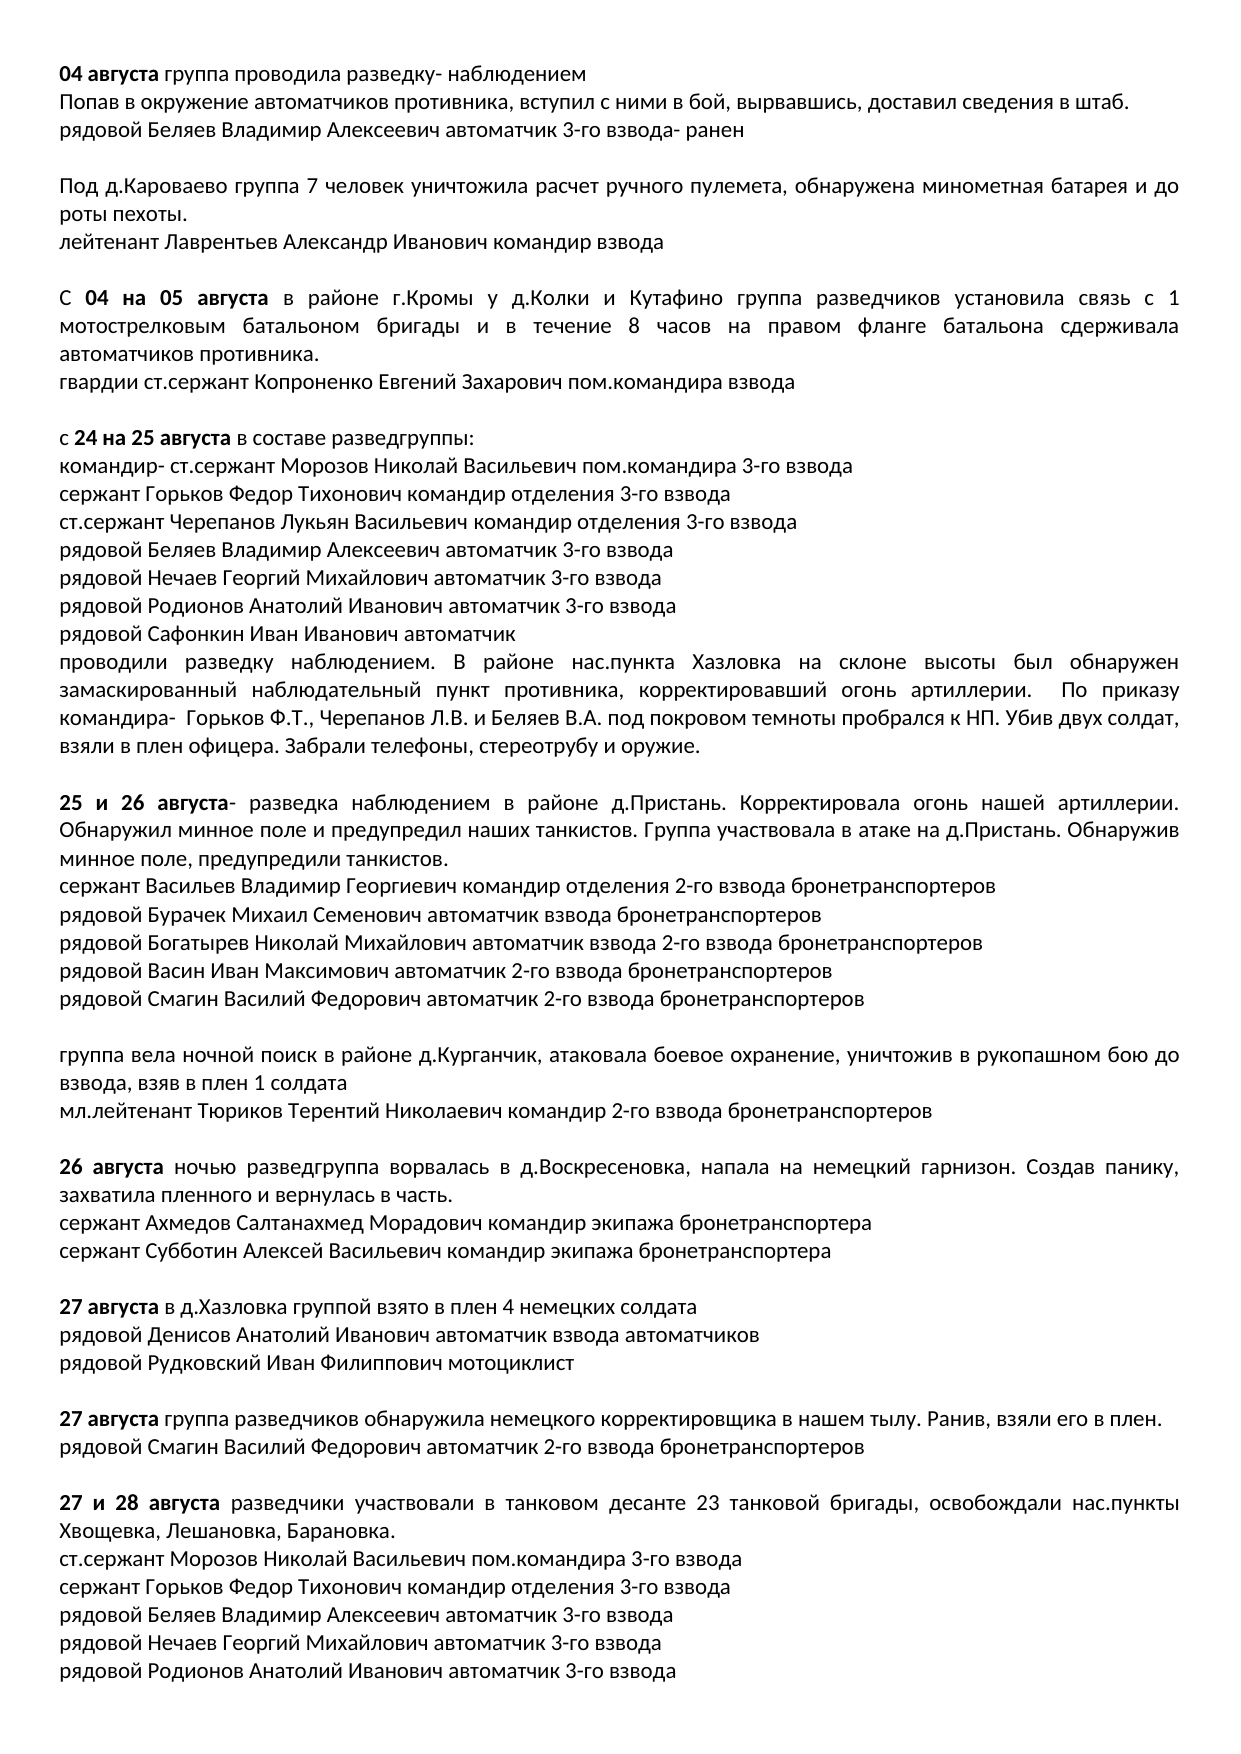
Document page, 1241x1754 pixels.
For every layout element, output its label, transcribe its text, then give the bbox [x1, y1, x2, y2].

text рядовой Нечаев Георгий Михайлович автоматчик 3-го взвода [59, 563, 1181, 591]
text рядовой Беляев Владимир Алексеевич автоматчик 3-го взвода [59, 535, 1181, 563]
text ст.сержант Черепанов Лукьян Васильевич командир отделения 3-го взвода [59, 507, 1181, 535]
text С 04 на 05 августа в районе г.Кромы у д.Колки и Кутафино группа разведчиков установила связь с 1 мотострелковым батальоном бригады и в течение 8 часов на правом фланге батальона сдерживала автоматчиков противника. [59, 283, 1181, 367]
text с 24 на 25 августа в составе разведгруппы: [59, 423, 1181, 451]
text сержант Горьков Федор Тихонович командир отделения 3-го взвода [59, 1572, 1181, 1600]
text 26 августа ночью разведгруппа ворвалась в д.Воскресеновка, напала на немецкий гарнизон. Создав панику, захватила пленного и вернулась в часть. [59, 1152, 1181, 1208]
text Попав в окружение автоматчиков противника, вступил с ними в бой, вырвавшись, доставил сведения в штаб. [59, 87, 1181, 115]
text сержант Субботин Алексей Васильевич командир экипажа бронетранспортера [59, 1236, 1181, 1264]
text рядовой Родионов Анатолий Иванович автоматчик 3-го взвода [59, 1656, 1181, 1684]
text мл.лейтенант Тюриков Терентий Николаевич командир 2-го взвода бронетранспортеров [59, 1096, 1181, 1124]
text рядовой Беляев Владимир Алексеевич автоматчик 3-го взвода [59, 1600, 1181, 1628]
text гвардии ст.сержант Копроненко Евгений Захарович пом.командира взвода [59, 367, 1181, 395]
text командир- ст.сержант Морозов Николай Васильевич пом.командира 3-го взвода [59, 451, 1181, 479]
text сержант Ахмедов Салтанахмед Морадович командир экипажа бронетранспортера [59, 1208, 1181, 1236]
text рядовой Родионов Анатолий Иванович автоматчик 3-го взвода [59, 591, 1181, 619]
text 25 и 26 августа- разведка наблюдением в районе д.Пристань. Корректировала огонь нашей артиллерии. Обнаружил минное поле и предупредил наших танкистов. Группа участвовала в атаке на д.Пристань. Обнаружив минное поле, предупредили танкистов. [59, 788, 1181, 872]
text Под д.Кароваево группа 7 человек уничтожила расчет ручного пулемета, обнаружена минометная батарея и до роты пехоты. [59, 171, 1181, 227]
text рядовой Беляев Владимир Алексеевич автоматчик 3-го взвода- ранен [59, 115, 1181, 143]
text ст.сержант Морозов Николай Васильевич пом.командира 3-го взвода [59, 1544, 1181, 1572]
text рядовой Смагин Василий Федорович автоматчик 2-го взвода бронетранспортеров [59, 984, 1181, 1012]
text лейтенант Лаврентьев Александр Иванович командир взвода [59, 227, 1181, 255]
text рядовой Смагин Василий Федорович автоматчик 2-го взвода бронетранспортеров [59, 1432, 1181, 1460]
text рядовой Сафонкин Иван Иванович автоматчик [59, 619, 1181, 647]
text 27 августа в д.Хазловка группой взято в плен 4 немецких солдата [59, 1292, 1181, 1320]
text рядовой Рудковский Иван Филиппович мотоциклист [59, 1348, 1181, 1376]
text рядовой Васин Иван Максимович автоматчик 2-го взвода бронетранспортеров [59, 956, 1181, 984]
text 27 августа группа разведчиков обнаружила немецкого корректировщика в нашем тылу. Ранив, взяли его в плен. [59, 1404, 1181, 1432]
text рядовой Денисов Анатолий Иванович автоматчик взвода автоматчиков [59, 1320, 1181, 1348]
text рядовой Нечаев Георгий Михайлович автоматчик 3-го взвода [59, 1628, 1181, 1656]
text проводили разведку наблюдением. В районе нас.пункта Хазловка на склоне высоты был обнаружен замаскированный наблюдательный пункт противника, корректировавший огонь артиллерии. По приказу командира- Горьков Ф.Т., Черепанов Л.В. и Беляев В.А. под покровом темноты пробрался к НП. Убив двух солдат, взяли в плен офицера. Забрали телефоны, стереотрубу и оружие. [59, 647, 1181, 759]
text сержант Горьков Федор Тихонович командир отделения 3-го взвода [59, 479, 1181, 507]
text 04 августа группа проводила разведку- наблюдением [59, 59, 1181, 87]
text 27 и 28 августа разведчики участвовали в танковом десанте 23 танковой бригады, освобождали нас.пункты Хвощевка, Лешановка, Барановка. [59, 1488, 1181, 1544]
text сержант Васильев Владимир Георгиевич командир отделения 2-го взвода бронетранспортеров [59, 872, 1181, 900]
text группа вела ночной поиск в районе д.Курганчик, атаковала боевое охранение, уничтожив в рукопашном бою до взвода, взяв в плен 1 солдата [59, 1040, 1181, 1096]
text рядовой Богатырев Николай Михайлович автоматчик взвода 2-го взвода бронетранспортеров [59, 928, 1181, 956]
text рядовой Бурачек Михаил Семенович автоматчик взвода бронетранспортеров [59, 900, 1181, 928]
